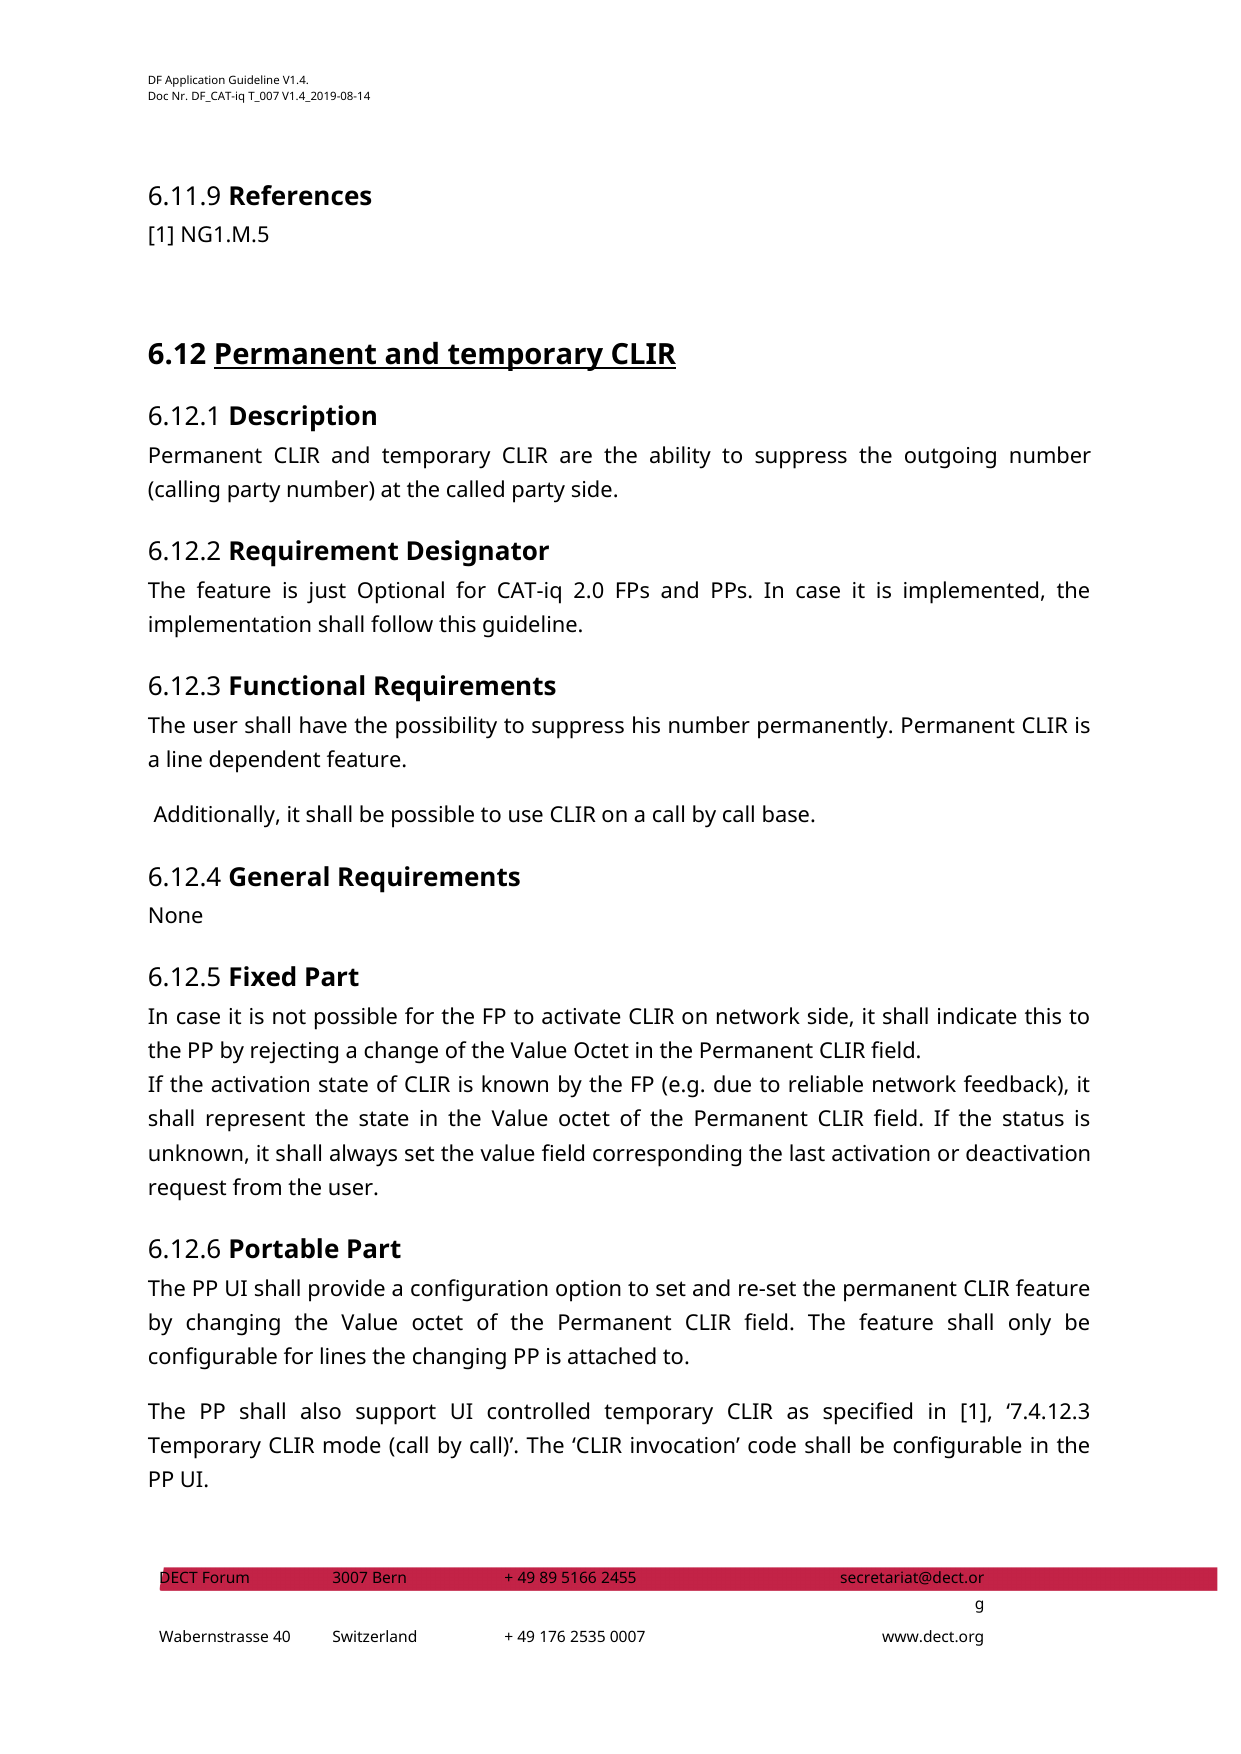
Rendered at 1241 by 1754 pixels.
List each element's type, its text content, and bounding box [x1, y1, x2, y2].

text In case it is not possible for the FP to activate CLIR on network side, it shall indicate this to the PP by rejecting a change of the Value Octet in the Permanent CLIR field. [148, 1001, 1092, 1065]
picture [159, 1567, 1218, 1591]
text The PP shall also support UI controlled temporary CLIR as specified in [1], ‘7.4.12.3 Temporary CLIR mode (call by call)’. The ‘CLIR invocation’ code shall be configurable in the PP UI. [148, 1396, 1092, 1494]
subtitle Permanent and temporary CLIR [148, 333, 1092, 373]
text The feature is just Optional for CAT-iq 2.0 FPs and PPs. In case it is implemented, the implementation shall follow this guideline. [148, 575, 1092, 639]
subtitle Description [148, 398, 1092, 433]
subtitle Fixed Part [148, 959, 1092, 994]
text None [148, 900, 1092, 930]
subtitle General Requirements [148, 858, 1092, 894]
text [1] NG1.M.5 [148, 219, 1092, 249]
text The PP UI shall provide a configuration option to set and re-set the permanent CLIR feature by changing the Value octet of the Permanent CLIR field. The feature shall only be configurable for lines the changing PP is attached to. [148, 1273, 1092, 1371]
subtitle Portable Part [148, 1231, 1092, 1266]
text The user shall have the possibility to suppress his number permanently. Permanent CLIR is a line dependent feature. [148, 710, 1092, 774]
text If the activation state of CLIR is known by the FP (e.g. due to reliable network feedback), it shall represent the state in the Value octet of the Permanent CLIR field. If the status is unknown, it shall always set the value field corresponding the last activation or deactivation request from the user. [148, 1069, 1092, 1201]
subtitle References [148, 177, 1092, 213]
text Additionally, it shall be possible to use CLIR on a call by call base. [148, 799, 1092, 829]
subtitle Requirement Designator [148, 533, 1092, 568]
text Permanent CLIR and temporary CLIR are the ability to suppress the outgoing number (calling party number) at the called party side. [148, 439, 1092, 503]
subtitle Functional Requirements [148, 668, 1092, 703]
